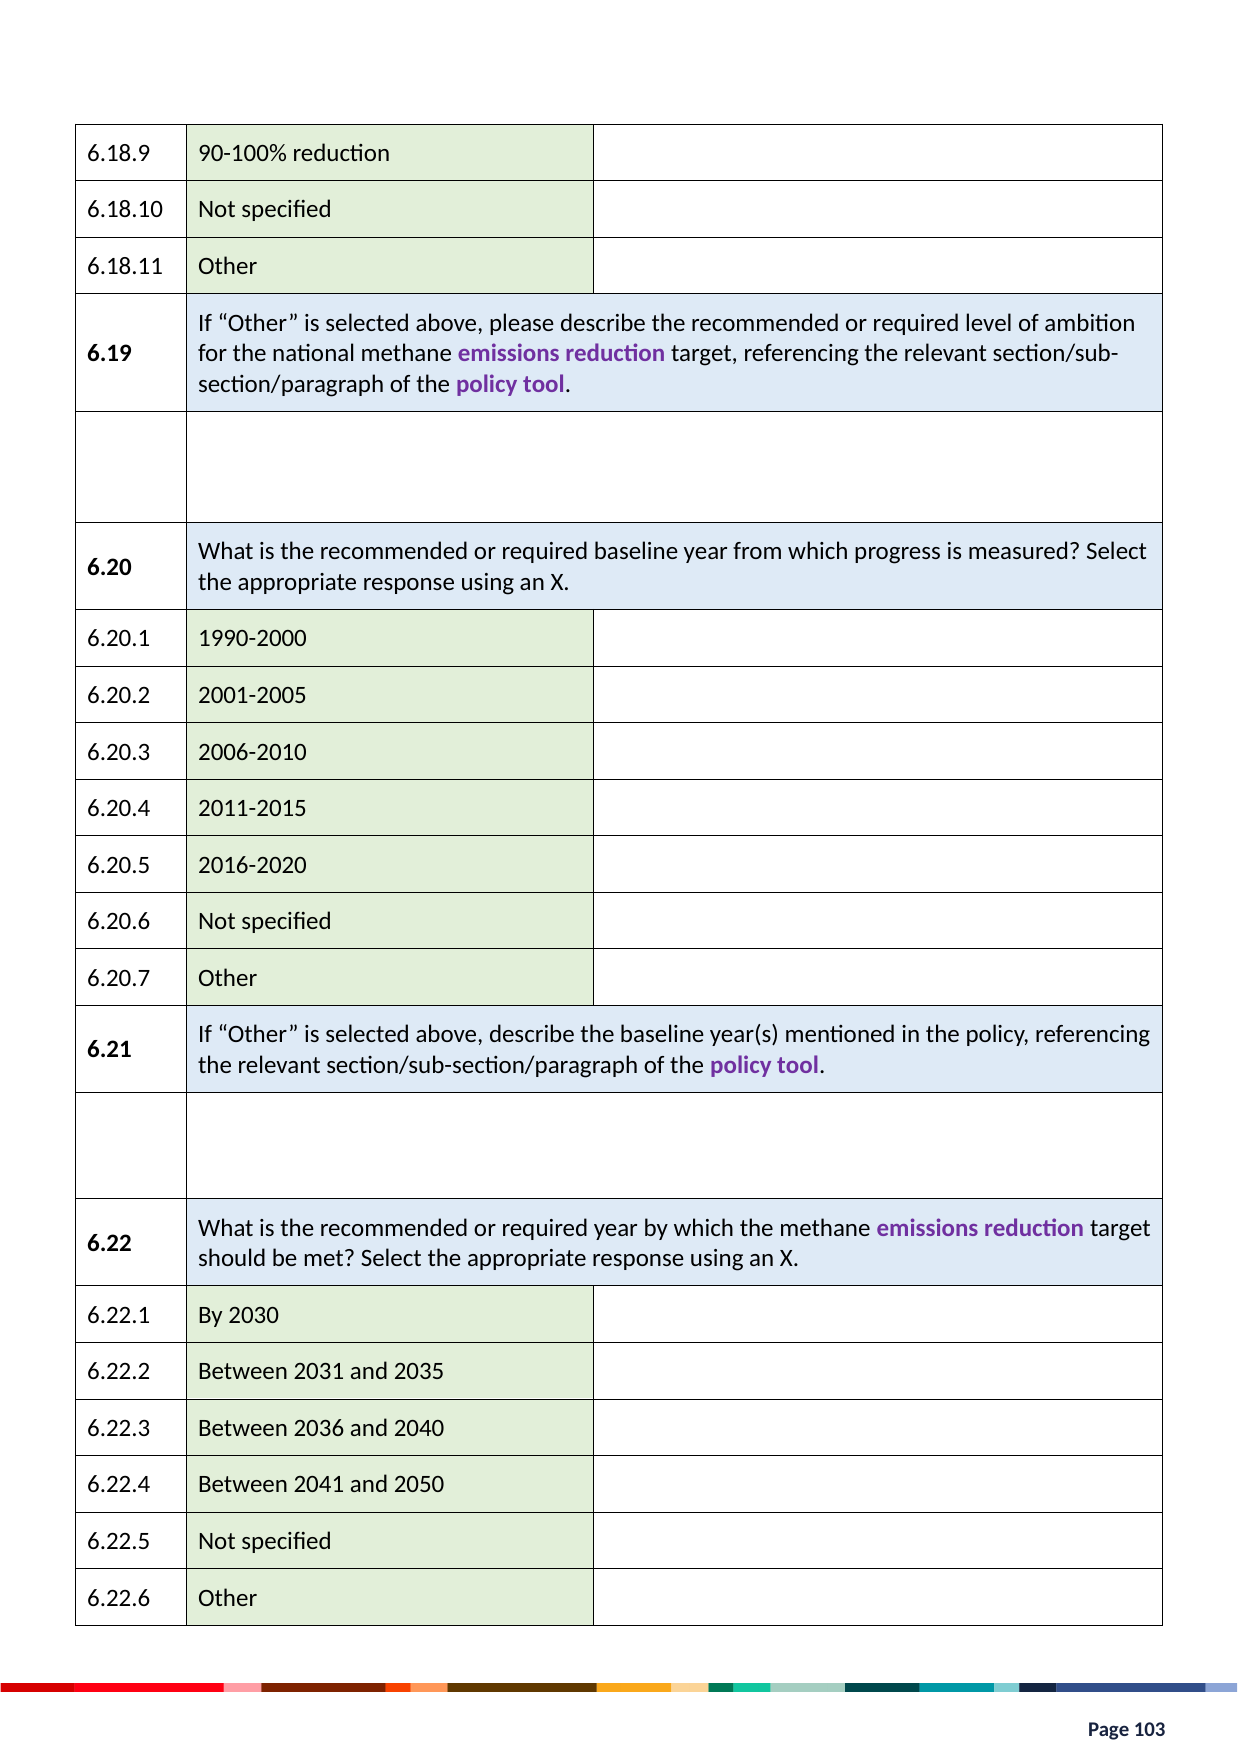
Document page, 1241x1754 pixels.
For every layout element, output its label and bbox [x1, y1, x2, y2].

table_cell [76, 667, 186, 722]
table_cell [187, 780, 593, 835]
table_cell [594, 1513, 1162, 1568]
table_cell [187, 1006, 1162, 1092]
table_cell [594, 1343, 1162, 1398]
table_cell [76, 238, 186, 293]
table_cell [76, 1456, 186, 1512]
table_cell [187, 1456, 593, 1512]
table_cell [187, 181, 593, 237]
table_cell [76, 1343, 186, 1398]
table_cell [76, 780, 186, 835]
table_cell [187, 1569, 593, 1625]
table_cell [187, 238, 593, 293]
picture [0, 1683, 1236, 1692]
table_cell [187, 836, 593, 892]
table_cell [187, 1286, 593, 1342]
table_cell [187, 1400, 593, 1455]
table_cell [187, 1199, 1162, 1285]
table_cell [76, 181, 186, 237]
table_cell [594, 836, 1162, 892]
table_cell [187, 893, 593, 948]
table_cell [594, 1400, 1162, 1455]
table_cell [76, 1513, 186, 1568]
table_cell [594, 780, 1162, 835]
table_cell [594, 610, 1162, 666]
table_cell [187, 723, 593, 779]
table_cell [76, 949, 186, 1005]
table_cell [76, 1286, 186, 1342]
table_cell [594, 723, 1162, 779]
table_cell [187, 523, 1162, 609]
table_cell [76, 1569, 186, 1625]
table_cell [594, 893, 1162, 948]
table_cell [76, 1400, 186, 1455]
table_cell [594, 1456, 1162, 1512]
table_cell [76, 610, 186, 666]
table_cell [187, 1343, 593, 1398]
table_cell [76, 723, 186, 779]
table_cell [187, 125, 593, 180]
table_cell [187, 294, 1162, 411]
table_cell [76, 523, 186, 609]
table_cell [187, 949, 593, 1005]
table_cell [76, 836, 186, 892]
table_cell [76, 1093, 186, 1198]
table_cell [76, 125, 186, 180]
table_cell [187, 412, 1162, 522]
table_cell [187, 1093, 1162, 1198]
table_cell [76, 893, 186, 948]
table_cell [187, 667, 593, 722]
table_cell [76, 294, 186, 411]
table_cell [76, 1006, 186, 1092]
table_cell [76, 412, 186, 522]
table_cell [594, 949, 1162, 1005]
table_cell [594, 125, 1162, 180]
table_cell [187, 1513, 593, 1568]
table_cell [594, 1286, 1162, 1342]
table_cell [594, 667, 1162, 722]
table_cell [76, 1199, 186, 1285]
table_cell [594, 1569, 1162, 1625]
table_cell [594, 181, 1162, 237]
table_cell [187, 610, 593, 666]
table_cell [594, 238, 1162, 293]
